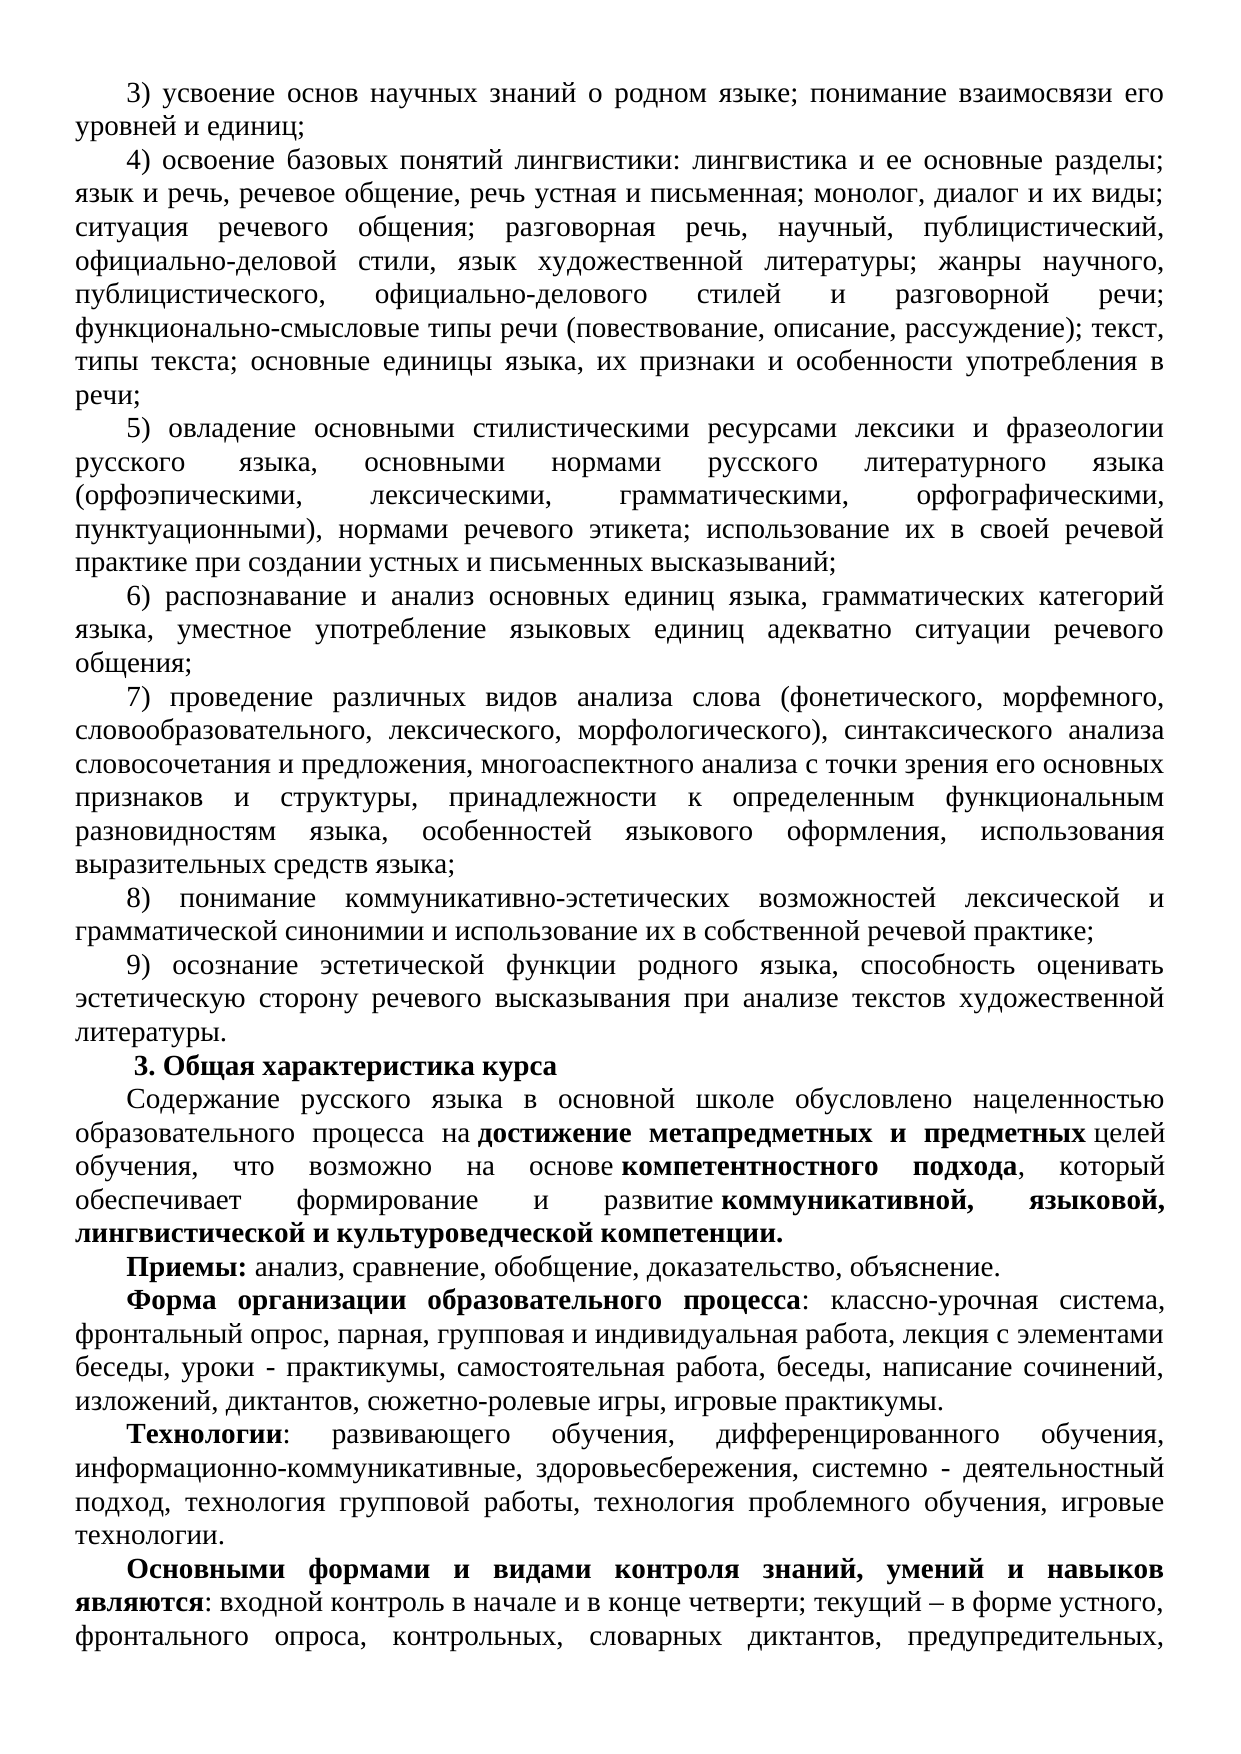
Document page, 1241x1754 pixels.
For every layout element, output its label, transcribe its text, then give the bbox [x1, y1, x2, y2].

text 4) освоение базовых понятий лингвистики: лингвистика и ее основные разделы; язык и речь, речевое общение, речь устная и письменная; монолог, диалог и их виды; ситуация речевого общения; разговорная речь, научный, публицистический, официально-деловой стили, язык художественной литературы; жанры научного, публицистического, официально-делового стилей и разговорной речи; функционально-смысловые типы речи (повествование, описание, рассуждение); текст, типы текста; основные единицы языка, их признаки и особенности употребления в речи; [75, 142, 1165, 410]
text Содержание русского языка в основной школе обусловлено нацеленностью образовательного процесса на достижение метапредметных и предметных целей обучения, что возможно на основе компетентностного подхода, который обеспечивает формирование и развитие коммуникативной, языковой, лингвистической и культуроведческой компетенции. [75, 1081, 1165, 1249]
text Приемы: анализ, сравнение, обобщение, доказательство, объяснение. [75, 1249, 1165, 1282]
text 3. Общая характеристика курса [75, 1048, 1165, 1081]
text Технологии: развивающего обучения, дифференцированного обучения, информационно-коммуникативные, здоровьесбережения, системно - деятельностный подход, технология групповой работы, технология проблемного обучения, игровые технологии. [75, 1417, 1165, 1551]
text 7) проведение различных видов анализа слова (фонетического, морфемного, словообразовательного, лексического, морфологического), синтаксического анализа словосочетания и предложения, многоаспектного анализа с точки зрения его основных признаков и структуры, принадлежности к определенным функциональным разновидностям языка, особенностей языкового оформления, использования выразительных средств языка; [75, 679, 1165, 880]
text 8) понимание коммуникативно-эстетических возможностей лексической и грамматической синонимии и использование их в собственной речевой практике; [75, 880, 1165, 947]
text 5) овладение основными стилистическими ресурсами лексики и фразеологии русского языка, основными нормами русского литературного языка (орфоэпическими, лексическими, грамматическими, орфографическими, пунктуационными), нормами речевого этикета; использование их в своей речевой практике при создании устных и письменных высказываний; [75, 410, 1165, 578]
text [75, 1551, 1165, 1651]
text 3) усвоение основ научных знаний о родном языке; понимание взаимосвязи его уровней и единиц; [75, 75, 1165, 142]
text Форма организации образовательного процесса: классно-урочная система, фронтальный опрос, парная, групповая и индивидуальная работа, лекция с элементами беседы, уроки - практикумы, самостоятельная работа, беседы, написание сочинений, изложений, диктантов, сюжетно-ролевые игры, игровые практикумы. [75, 1282, 1165, 1417]
text 6) распознавание и анализ основных единиц языка, грамматических категорий языка, уместное употребление языковых единиц адекватно ситуации речевого общения; [75, 578, 1165, 679]
text 9) осознание эстетической функции родного языка, способность оценивать эстетическую сторону речевого высказывания при анализе текстов художественной литературы. [75, 947, 1165, 1048]
